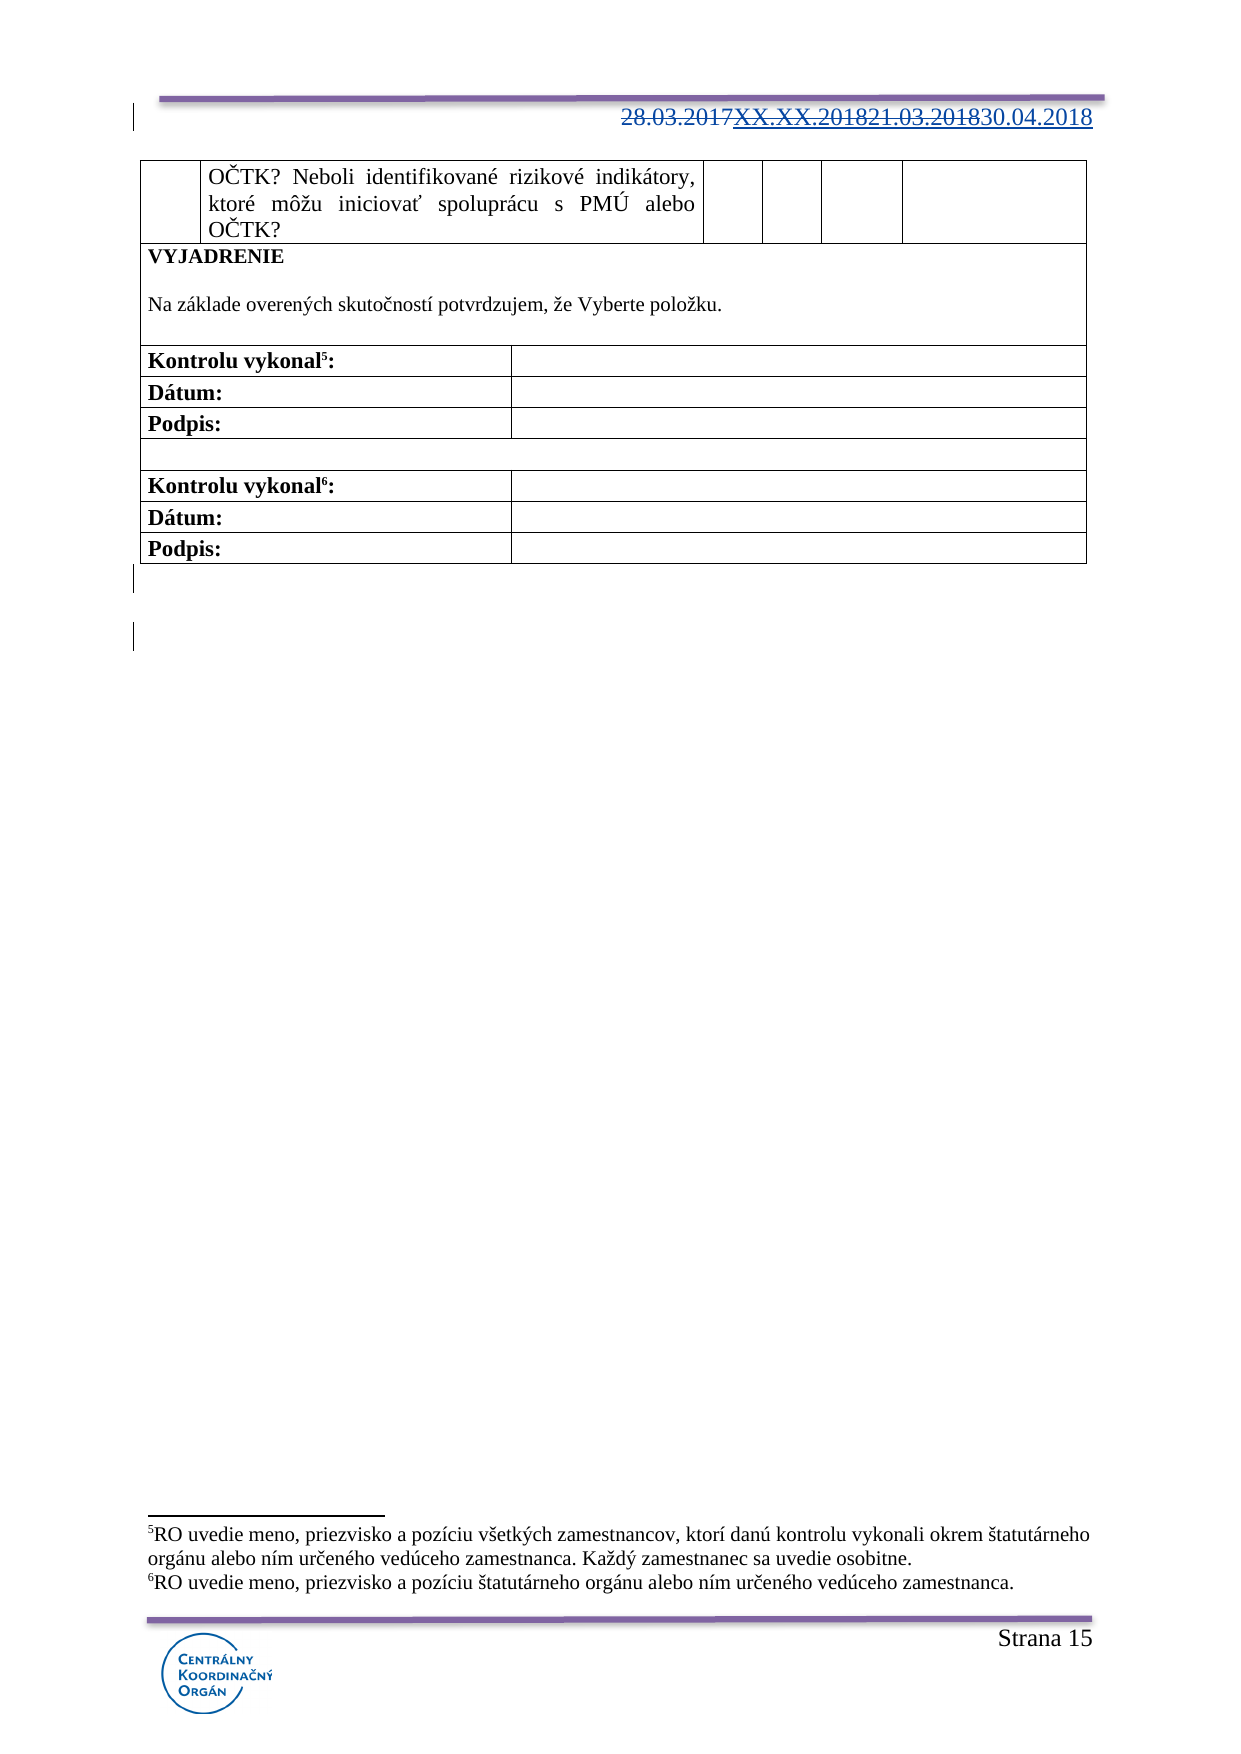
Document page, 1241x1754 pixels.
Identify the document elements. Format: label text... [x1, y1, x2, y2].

table_cell [512, 502, 1086, 532]
table_cell [141, 439, 1086, 469]
table_cell Dátum: [141, 502, 511, 532]
table_cell [512, 346, 1086, 376]
table_cell [704, 161, 762, 242]
table_cell [512, 377, 1086, 407]
table_cell [763, 161, 821, 242]
table_cell [512, 533, 1086, 563]
table_cell Kontrolu vykonal: [141, 471, 511, 501]
table_cell [512, 471, 1086, 501]
table_cell Kontrolu vykonal: [141, 346, 511, 376]
table_cell [903, 161, 1086, 242]
table_cell [512, 408, 1086, 438]
table_cell [822, 161, 902, 242]
table_cell 13 [141, 161, 200, 242]
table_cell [201, 161, 703, 242]
table_cell Dátum: [141, 377, 511, 407]
table_cell Podpis: [141, 533, 511, 563]
table_cell VYJADRENIE Na základe overených skutočností potvrdzujem, že [141, 244, 1086, 344]
picture [159, 1631, 272, 1713]
table_cell Podpis: [141, 408, 511, 438]
